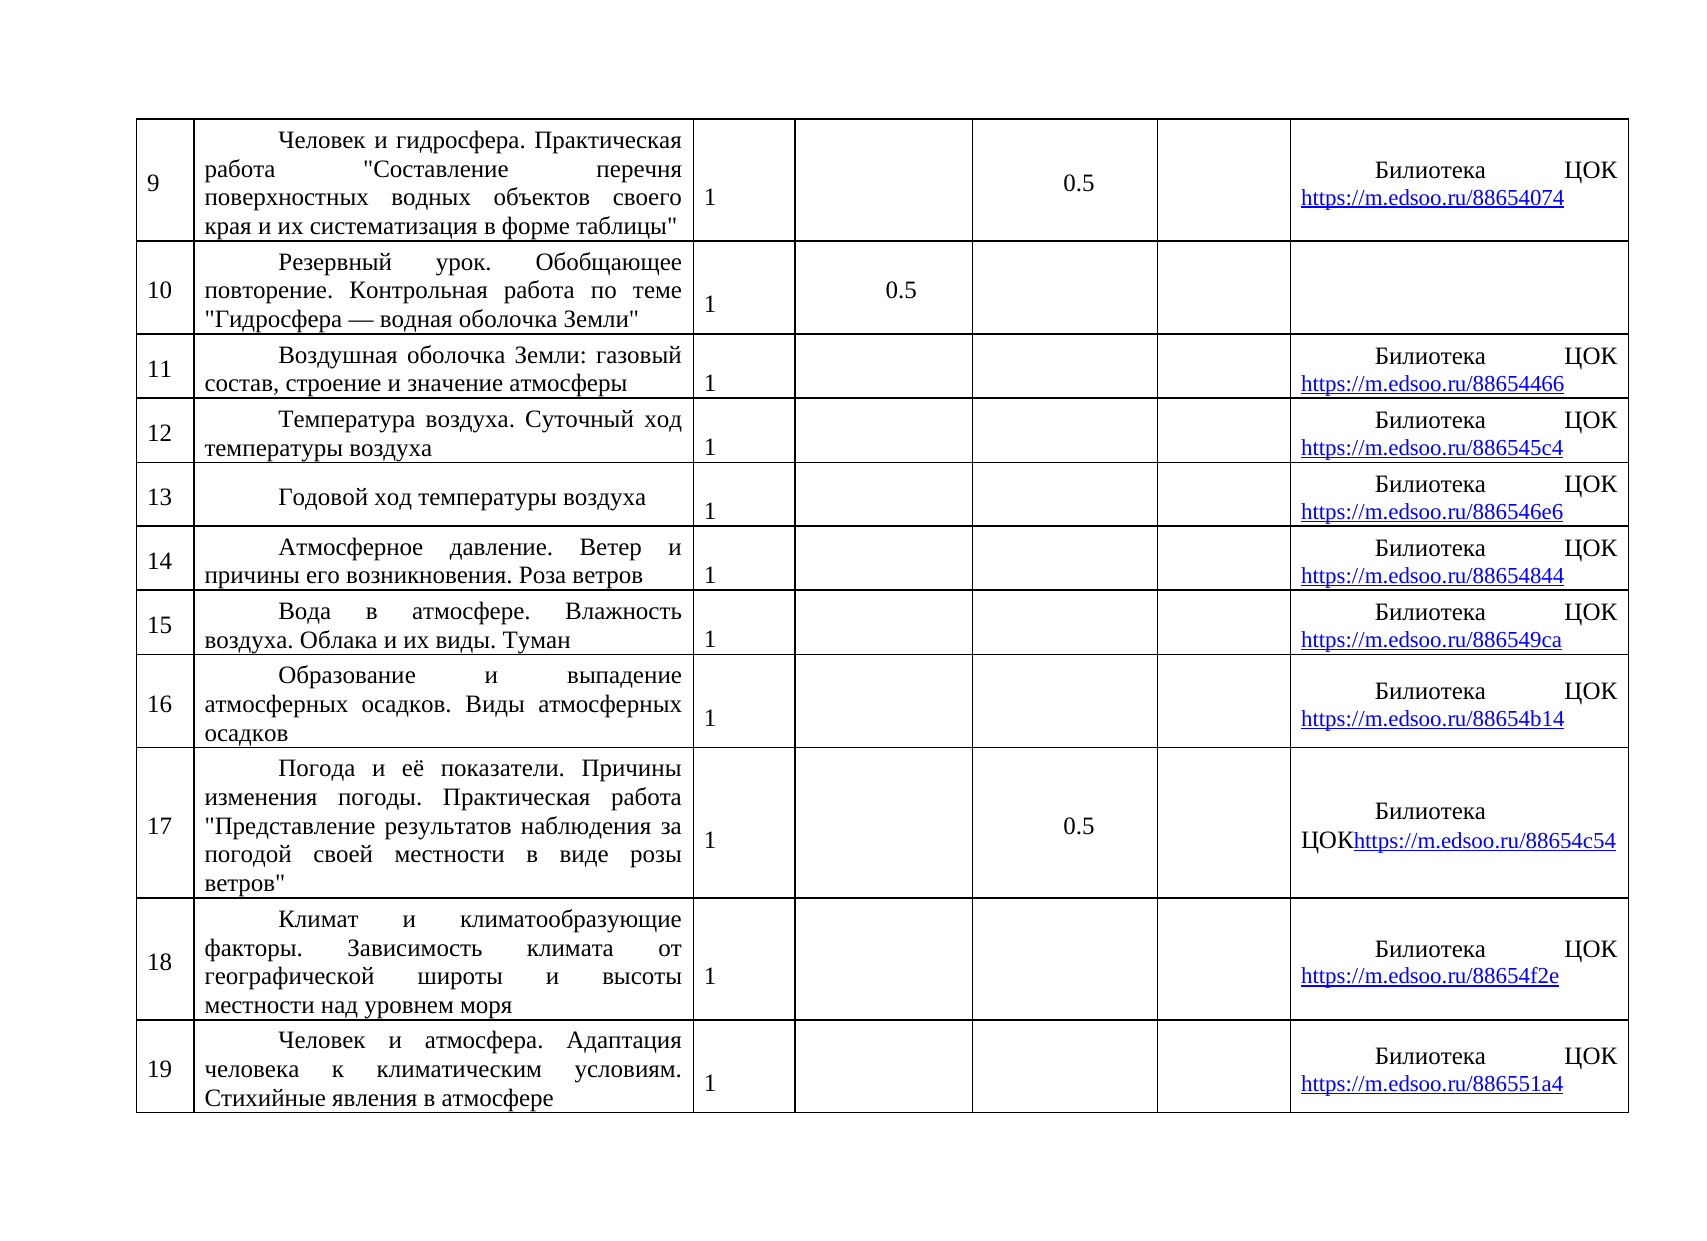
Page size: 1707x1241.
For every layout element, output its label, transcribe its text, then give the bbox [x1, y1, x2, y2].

table_cell 1 [694, 655, 794, 747]
table_cell [973, 463, 1157, 525]
table_cell [1158, 120, 1290, 240]
table_cell 1 [694, 527, 794, 589]
table_cell 1 [694, 463, 794, 525]
table_cell [796, 463, 972, 525]
table_cell 13 [137, 463, 193, 525]
table_cell 0.5 [973, 120, 1157, 240]
table_cell [796, 1021, 972, 1112]
table_cell [1158, 335, 1290, 397]
table_cell Билиотека ЦОК https://m.edsoo.ru/88654b14 [1291, 655, 1628, 747]
table_cell [796, 899, 972, 1019]
table_cell 1 [694, 242, 794, 333]
table_cell [1158, 748, 1290, 897]
table_cell [796, 655, 972, 747]
table_cell [1158, 527, 1290, 589]
table_cell Билиотека ЦОК https://m.edsoo.ru/886545c4 [1291, 399, 1628, 461]
table_cell Билиотека ЦОКhttps://m.edsoo.ru/88654c54 [1291, 748, 1628, 897]
table_cell Человек и атмосфера. Адаптация человека к климатическим условиям. Стихийные явления в атмосфере [195, 1021, 693, 1112]
table_cell [1291, 242, 1628, 333]
table_cell [1158, 463, 1290, 525]
table_cell 16 [137, 655, 193, 747]
table_cell Погода и её показатели. Причины изменения погоды. Практическая работа "Представление результатов наблюдения за погодой своей местности в виде розы ветров" [195, 748, 693, 897]
table_cell 19 [137, 1021, 193, 1112]
table_cell Резервный урок. Обобщающее повторение. Контрольная работа по теме "Гидросфера — водная оболочка Земли" [195, 242, 693, 333]
table_cell Температура воздуха. Суточный ход температуры воздуха [195, 399, 693, 461]
table_cell 0.5 [973, 748, 1157, 897]
table_cell [1158, 1021, 1290, 1112]
table_cell 1 [694, 335, 794, 397]
table_cell [973, 335, 1157, 397]
table_cell [1158, 399, 1290, 461]
table_cell [973, 591, 1157, 653]
table_cell Вода в атмосфере. Влажность воздуха. Облака и их виды. Туман [195, 591, 693, 653]
table_cell Образование и выпадение атмосферных осадков. Виды атмосферных осадков [195, 655, 693, 747]
table_cell [796, 335, 972, 397]
table_cell [1158, 242, 1290, 333]
table_cell Билиотека ЦОК https://m.edsoo.ru/886546e6 [1291, 463, 1628, 525]
table_cell 9 [137, 120, 193, 240]
table_cell Климат и климатообразующие факторы. Зависимость климата от географической широты и высоты местности над уровнем моря [195, 899, 693, 1019]
table_cell Билиотека ЦОК https://m.edsoo.ru/88654844 [1291, 527, 1628, 589]
table_cell Билиотека ЦОК https://m.edsoo.ru/886549ca [1291, 591, 1628, 653]
table_cell Билиотека ЦОК https://m.edsoo.ru/88654f2e [1291, 899, 1628, 1019]
table_cell [973, 655, 1157, 747]
table_cell 18 [137, 899, 193, 1019]
table_cell 1 [694, 899, 794, 1019]
table_cell [973, 1021, 1157, 1112]
table_cell Годовой ход температуры воздуха [195, 463, 693, 525]
table_cell [1158, 899, 1290, 1019]
table_cell [796, 527, 972, 589]
table_cell [973, 242, 1157, 333]
table_cell 1 [694, 1021, 794, 1112]
table_cell 15 [137, 591, 193, 653]
table_cell 1 [694, 120, 794, 240]
table_cell Билиотека ЦОК https://m.edsoo.ru/886551a4 [1291, 1021, 1628, 1112]
table_cell [973, 399, 1157, 461]
table_cell 17 [137, 748, 193, 897]
table_cell Воздушная оболочка Земли: газовый состав, строение и значение атмосферы [195, 335, 693, 397]
table_cell 1 [694, 399, 794, 461]
table_cell Билиотека ЦОК https://m.edsoo.ru/88654466 [1291, 335, 1628, 397]
table_cell Человек и гидросфера. Практическая работа "Составление перечня поверхностных водных объектов своего края и их систематизация в форме таблицы" [195, 120, 693, 240]
table_cell [796, 399, 972, 461]
table_cell [1158, 655, 1290, 747]
table_cell 0.5 [796, 242, 972, 333]
table_cell [973, 527, 1157, 589]
table_cell 10 [137, 242, 193, 333]
table_cell 14 [137, 527, 193, 589]
table_cell [796, 120, 972, 240]
table_cell [1158, 591, 1290, 653]
table_cell Атмосферное давление. Ветер и причины его возникновения. Роза ветров [195, 527, 693, 589]
table_cell 12 [137, 399, 193, 461]
table_cell Билиотека ЦОК https://m.edsoo.ru/88654074 [1291, 120, 1628, 240]
table_cell 11 [137, 335, 193, 397]
table_cell [973, 899, 1157, 1019]
table_cell [796, 591, 972, 653]
table_cell [796, 748, 972, 897]
table_cell 1 [694, 591, 794, 653]
table_cell 1 [694, 748, 794, 897]
